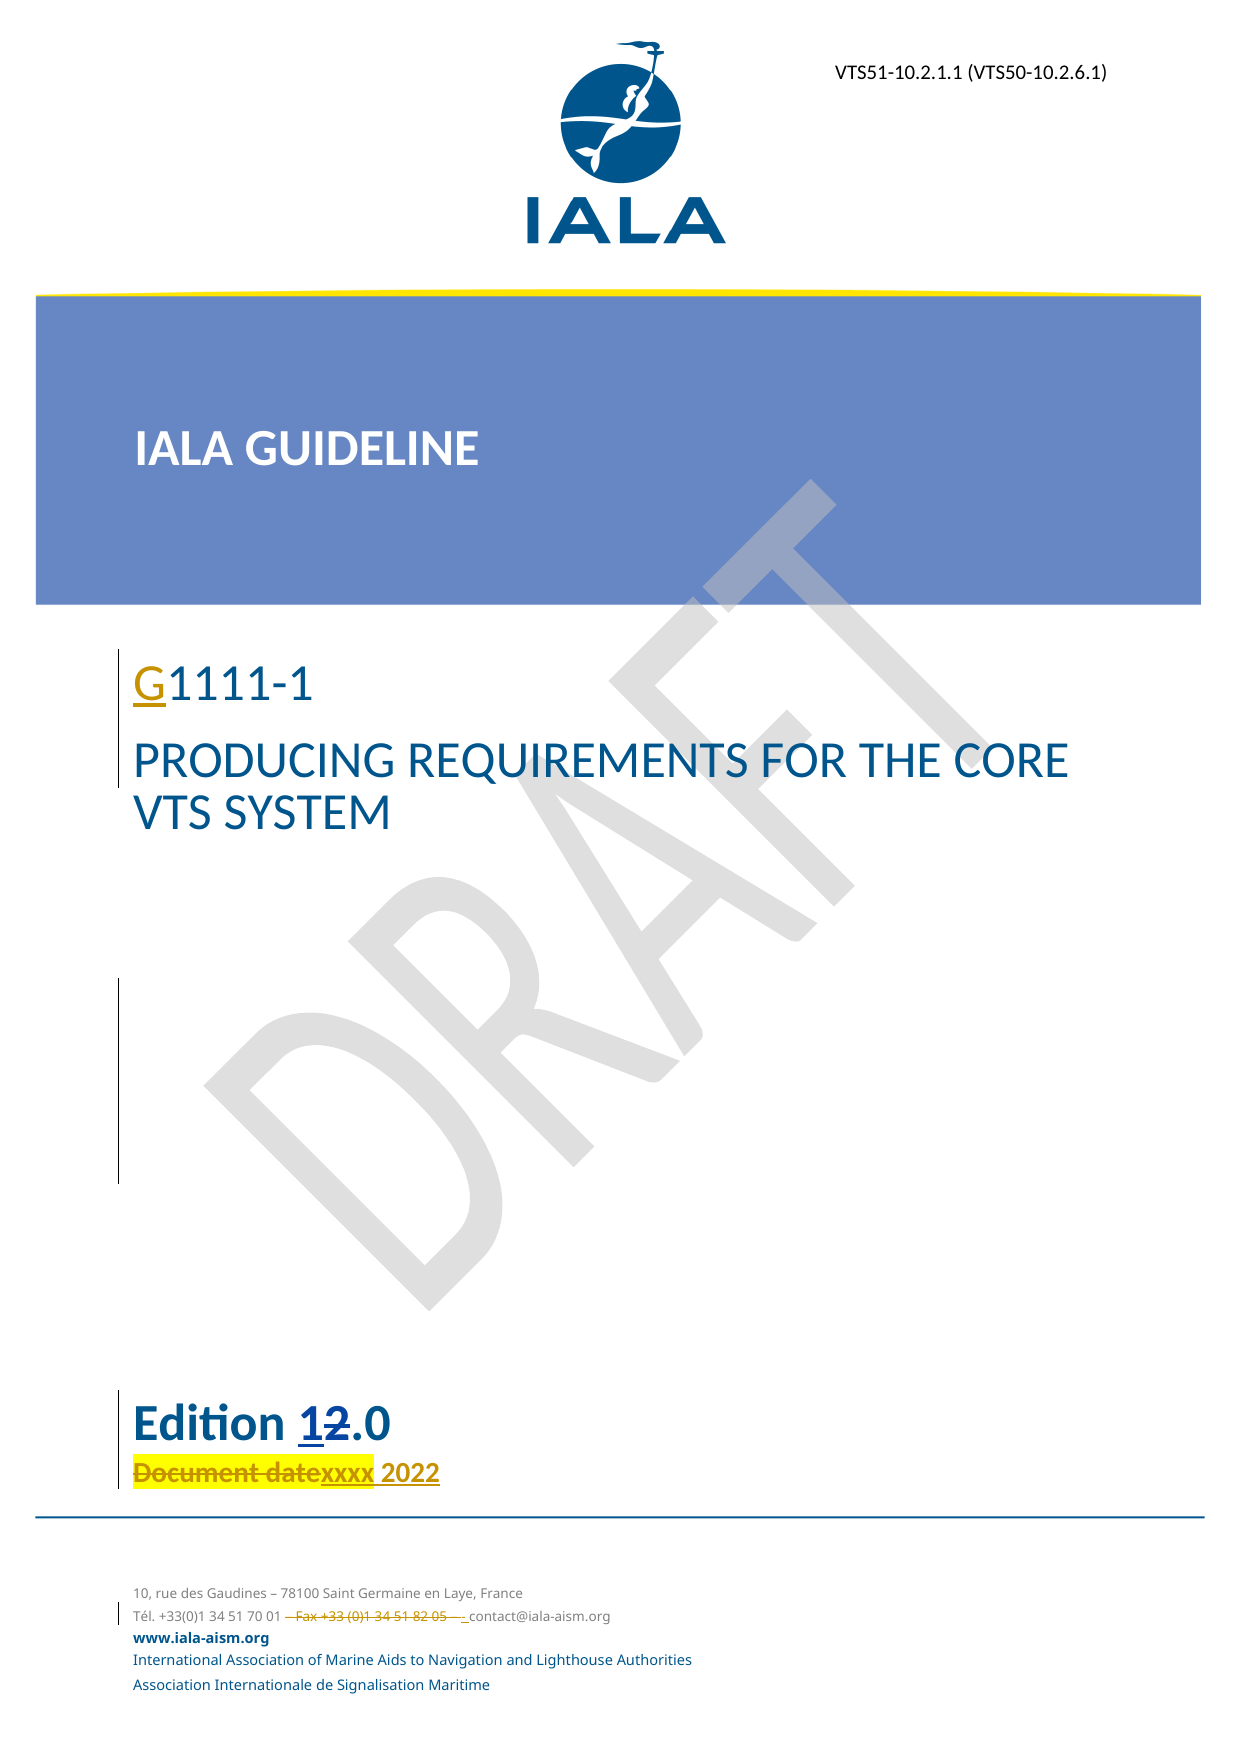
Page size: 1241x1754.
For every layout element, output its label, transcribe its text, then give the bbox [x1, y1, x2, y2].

picture [0, 29, 1240, 616]
text 1111-1 [133, 649, 1107, 713]
picture [702, 604, 817, 616]
table_header IALA Guideline [40, 297, 1014, 604]
text Edition .0 [133, 1390, 1107, 1454]
text Producing Requirements for the Core VTS system [133, 736, 1107, 840]
